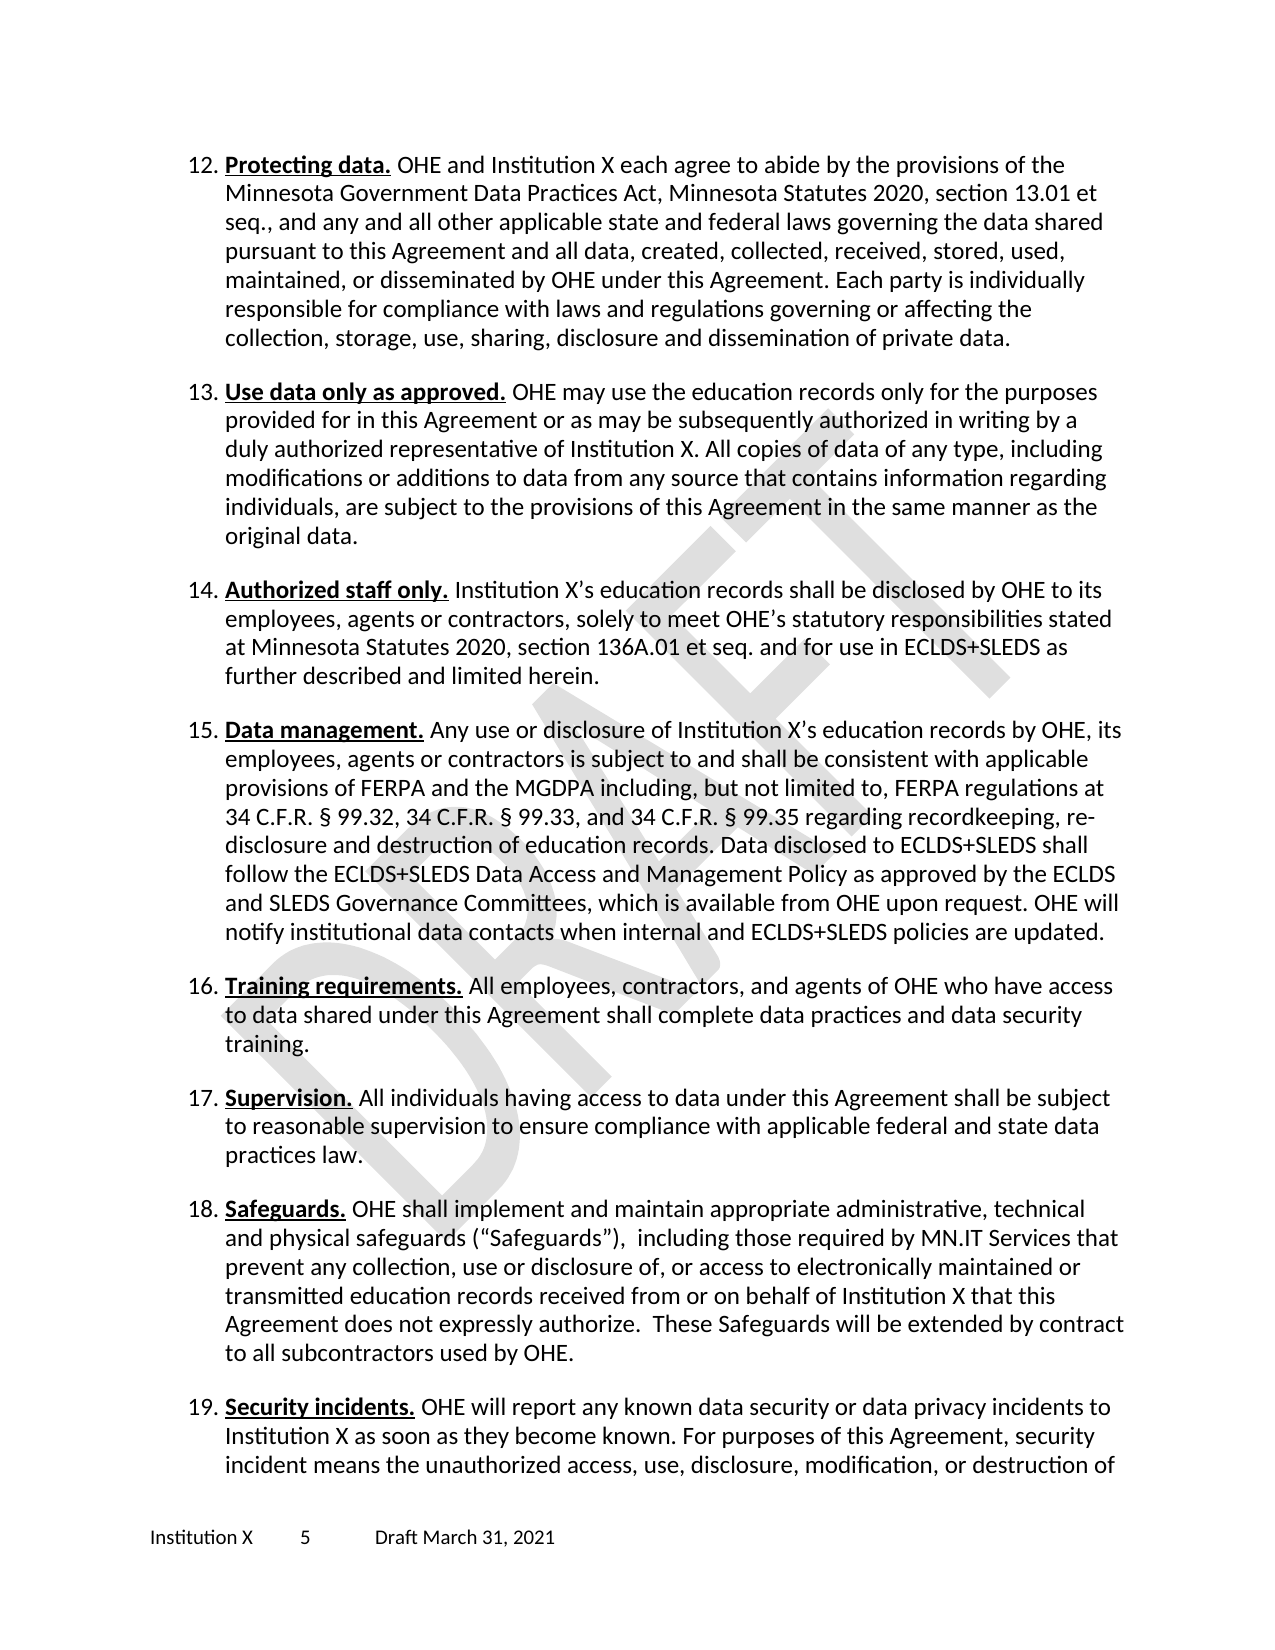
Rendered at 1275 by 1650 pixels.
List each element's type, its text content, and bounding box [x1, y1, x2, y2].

list Supervision. All individuals having access to data under this Agreement shall be subject to reasonable supervision to ensure compliance with applicable federal and state data practices law. [187, 1083, 1125, 1169]
list Data management. Any use or disclosure of Institution X’s education records by OHE, its employees, agents or contractors is subject to and shall be consistent with applicable provisions of FERPA and the MGDPA including, but not limited to, FERPA regulations at 34 C.F.R. § 99.32, 34 C.F.R. § 99.33, and 34 C.F.R. § 99.35 regarding recordkeeping, re-disclosure and destruction of education records. Data disclosed to ECLDS+SLEDS shall follow the ECLDS+SLEDS Data Access and Management Policy as approved by the ECLDS and SLEDS Governance Committees, which is available from OHE upon request. OHE will notify institutional data contacts when internal and ECLDS+SLEDS policies are updated. [187, 716, 1125, 946]
list Use data only as approved. OHE may use the education records only for the purposes provided for in this Agreement or as may be subsequently authorized in writing by a duly authorized representative of Institution X. All copies of data of any type, including modifications or additions to data from any source that contains information regarding individuals, are subject to the provisions of this Agreement in the same manner as the original data. [187, 377, 1125, 550]
list Protecting data. OHE and Institution X each agree to abide by the provisions of the Minnesota Government Data Practices Act, Minnesota Statutes 2020, section 13.01 et seq., and any and all other applicable state and federal laws governing the data shared pursuant to this Agreement and all data, created, collected, received, stored, used, maintained, or disseminated by OHE under this Agreement. Each party is individually responsible for compliance with laws and regulations governing or affecting the collection, storage, use, sharing, disclosure and dissemination of private data. [187, 150, 1125, 352]
list Safeguards. OHE shall implement and maintain appropriate administrative, technical and physical safeguards (“Safeguards”), including those required by MN.IT Services that prevent any collection, use or disclosure of, or access to electronically maintained or transmitted education records received from or on behalf of Institution X that this Agreement does not expressly authorize. These Safeguards will be extended by contract to all subcontractors used by OHE. [187, 1194, 1125, 1368]
list Training requirements. All employees, contractors, and agents of OHE who have access to data shared under this Agreement shall complete data practices and data security training. [187, 971, 1125, 1058]
list Authorized staff only. Institution X’s education records shall be disclosed by OHE to its employees, agents or contractors, solely to meet OHE’s statutory responsibilities stated at Minnesota Statutes 2020, section 136A.01 et seq. and for use in ECLDS+SLEDS as further described and limited herein. [187, 575, 1125, 691]
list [187, 1393, 1125, 1479]
